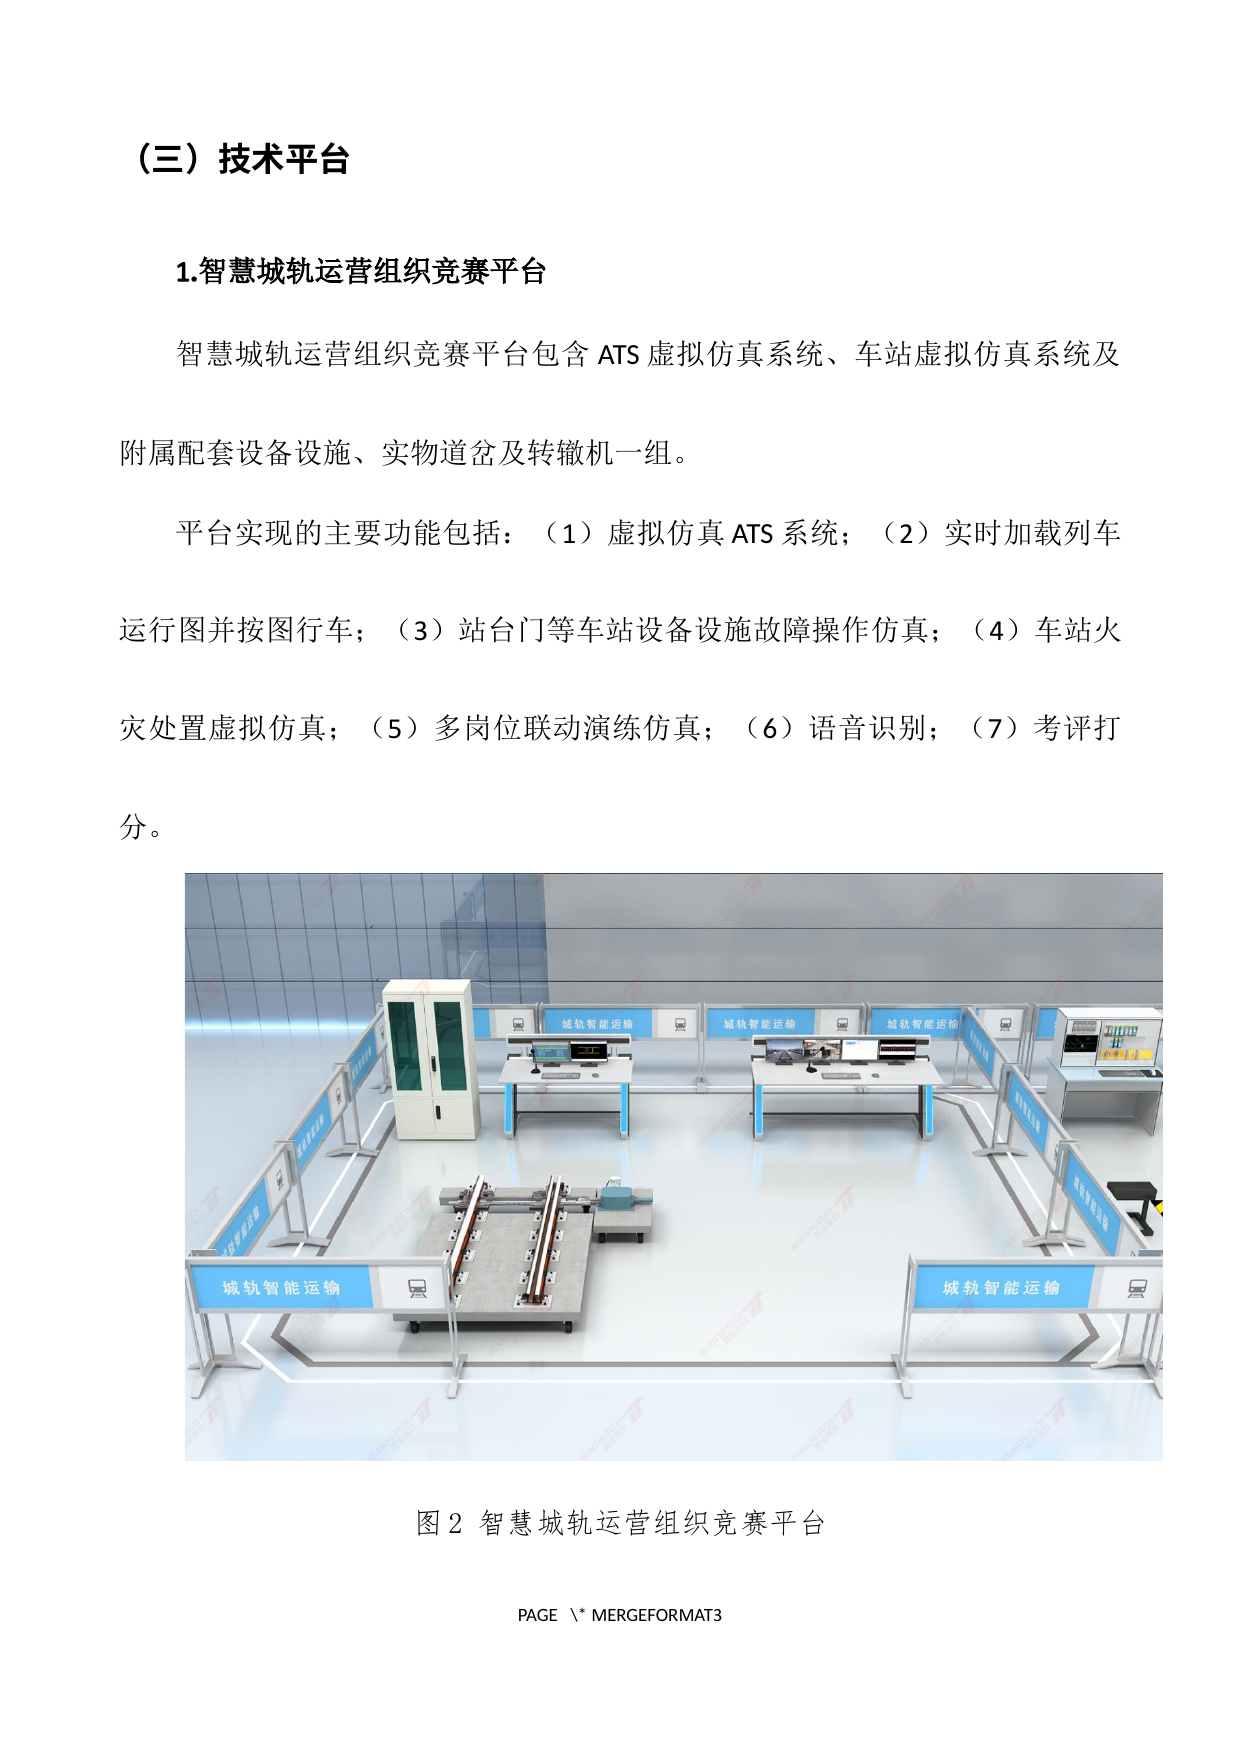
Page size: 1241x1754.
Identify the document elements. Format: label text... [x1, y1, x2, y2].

text 平台实现的主要功能包括：（1）虚拟仿真ATS系统；（2）实时加载列车运行图并按图行车；（3）站台门等车站设备设施故障操作仿真；（4）车站火灾处置虚拟仿真；（5）多岗位联动演练仿真；（6）语音识别；（7）考评打分。 [118, 500, 1122, 857]
text 图2 智慧城轨运营组织竞赛平台 [118, 1505, 1122, 1538]
text 智慧城轨运营组织竞赛平台包含ATS虚拟仿真系统、车站虚拟仿真系统及附属配套设备设施、实物道岔及转辙机一组。 [118, 321, 1122, 483]
subtitle （三）技术平台 [118, 125, 1122, 190]
picture [184, 873, 1163, 1461]
text 1.智慧城轨运营组织竞赛平台 [118, 237, 1122, 302]
